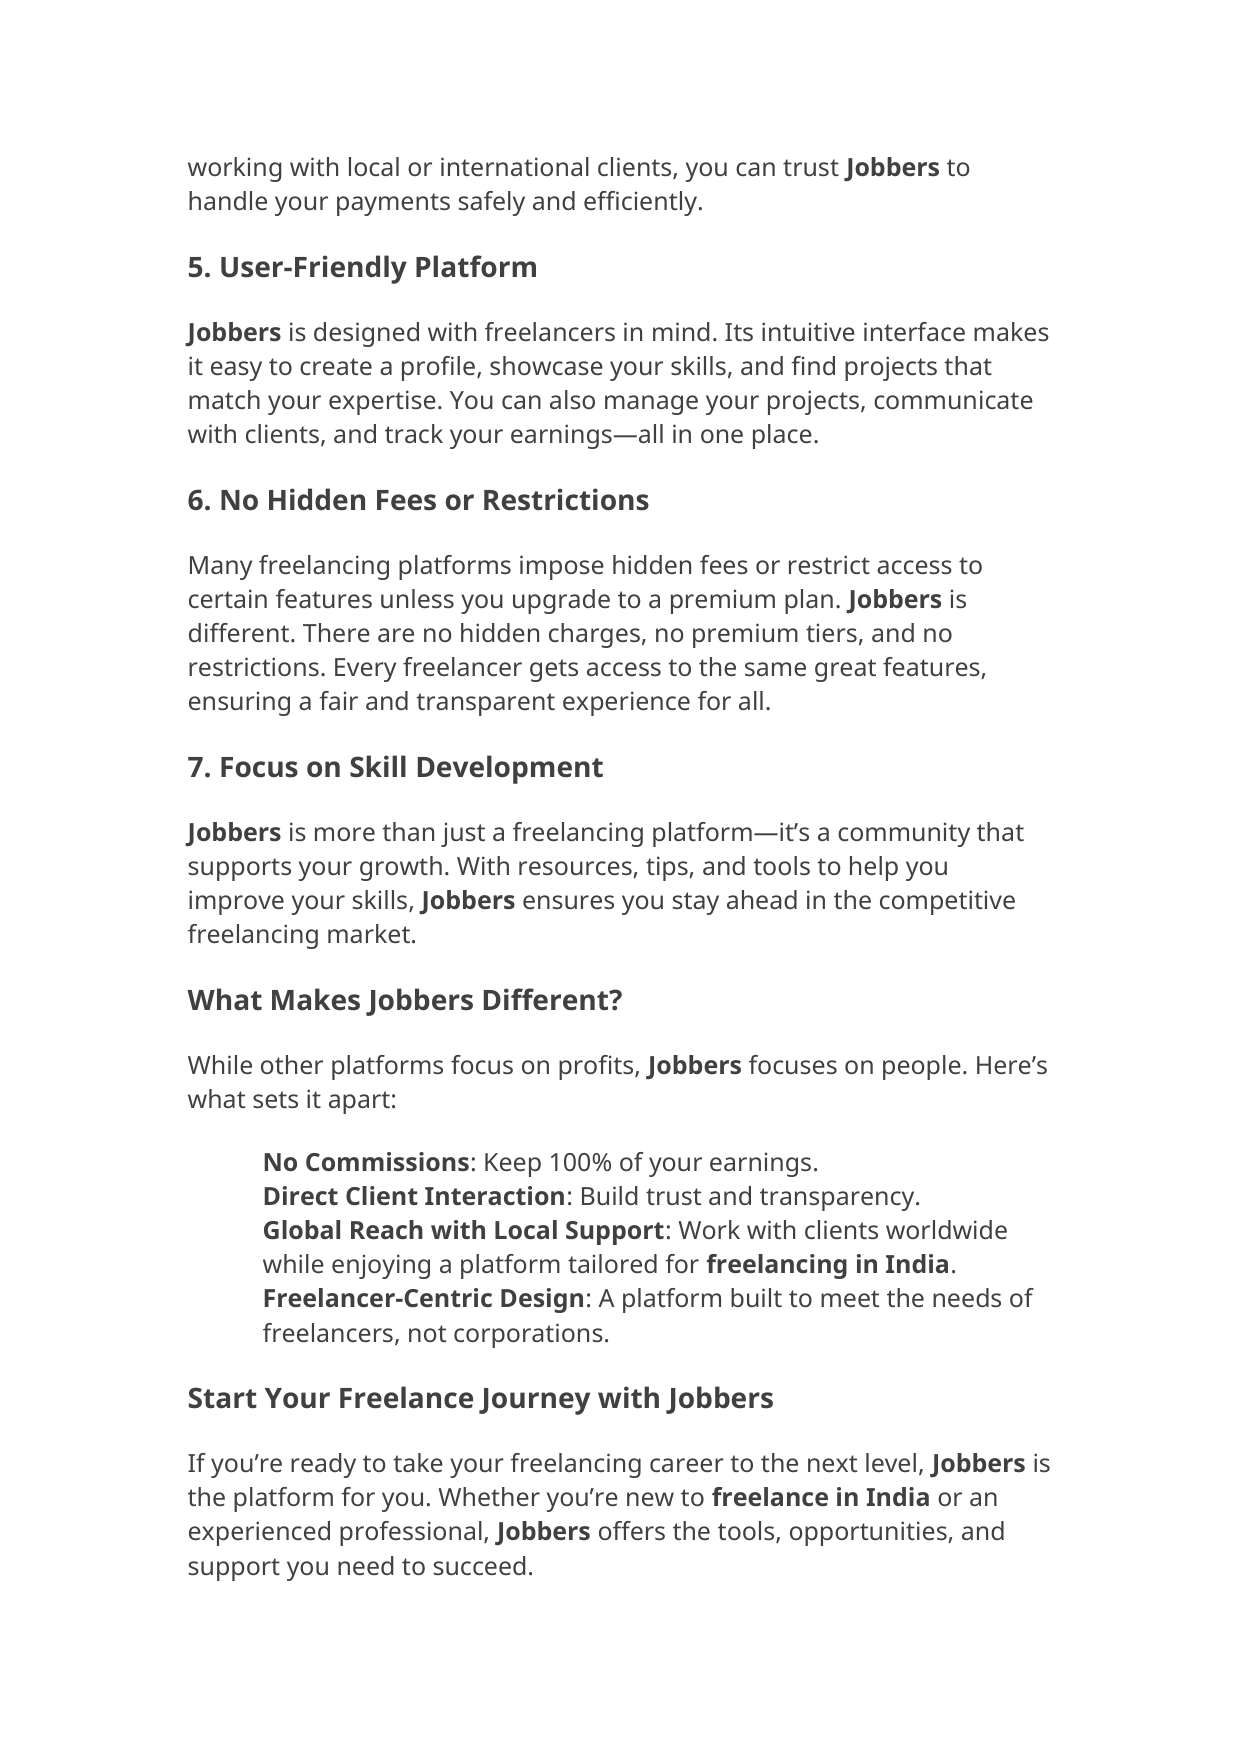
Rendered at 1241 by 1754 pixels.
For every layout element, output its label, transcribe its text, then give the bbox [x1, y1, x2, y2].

text Jobbers is designed with freelancers in mind. Its intuitive interface makes it easy to create a profile, showcase your skills, and find projects that match your expertise. You can also manage your projects, communicate with clients, and track your earnings—all in one place. [187, 315, 1053, 451]
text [187, 150, 1053, 218]
text While other platforms focus on profits, Jobbers focuses on people. Here’s what sets it apart: [187, 1048, 1053, 1116]
text Direct Client Interaction: Build trust and transparency. [262, 1179, 1053, 1213]
subtitle Start Your Freelance Journey with Jobbers [187, 1378, 1053, 1417]
subtitle 6. No Hidden Fees or Restrictions [187, 480, 1053, 518]
subtitle 5. User-Friendly Platform [187, 247, 1053, 286]
subtitle What Makes Jobbers Different? [187, 980, 1053, 1018]
text Freelancer-Centric Design: A platform built to meet the needs of freelancers, not corporations. [262, 1281, 1053, 1349]
text No Commissions: Keep 100% of your earnings. [262, 1145, 1053, 1179]
text Many freelancing platforms impose hidden fees or restrict access to certain features unless you upgrade to a premium plan. Jobbers is different. There are no hidden charges, no premium tiers, and no restrictions. Every freelancer gets access to the same great features, ensuring a fair and transparent experience for all. [187, 548, 1053, 718]
text If you’re ready to take your freelancing career to the next level, Jobbers is the platform for you. Whether you’re new to freelance in India or an experienced professional, Jobbers offers the tools, opportunities, and support you need to succeed. [187, 1446, 1053, 1582]
subtitle 7. Focus on Skill Development [187, 747, 1053, 786]
text Jobbers is more than just a freelancing platform—it’s a community that supports your growth. With resources, tips, and tools to help you improve your skills, Jobbers ensures you stay ahead in the competitive freelancing market. [187, 815, 1053, 951]
text Global Reach with Local Support: Work with clients worldwide while enjoying a platform tailored for freelancing in India. [262, 1213, 1053, 1281]
